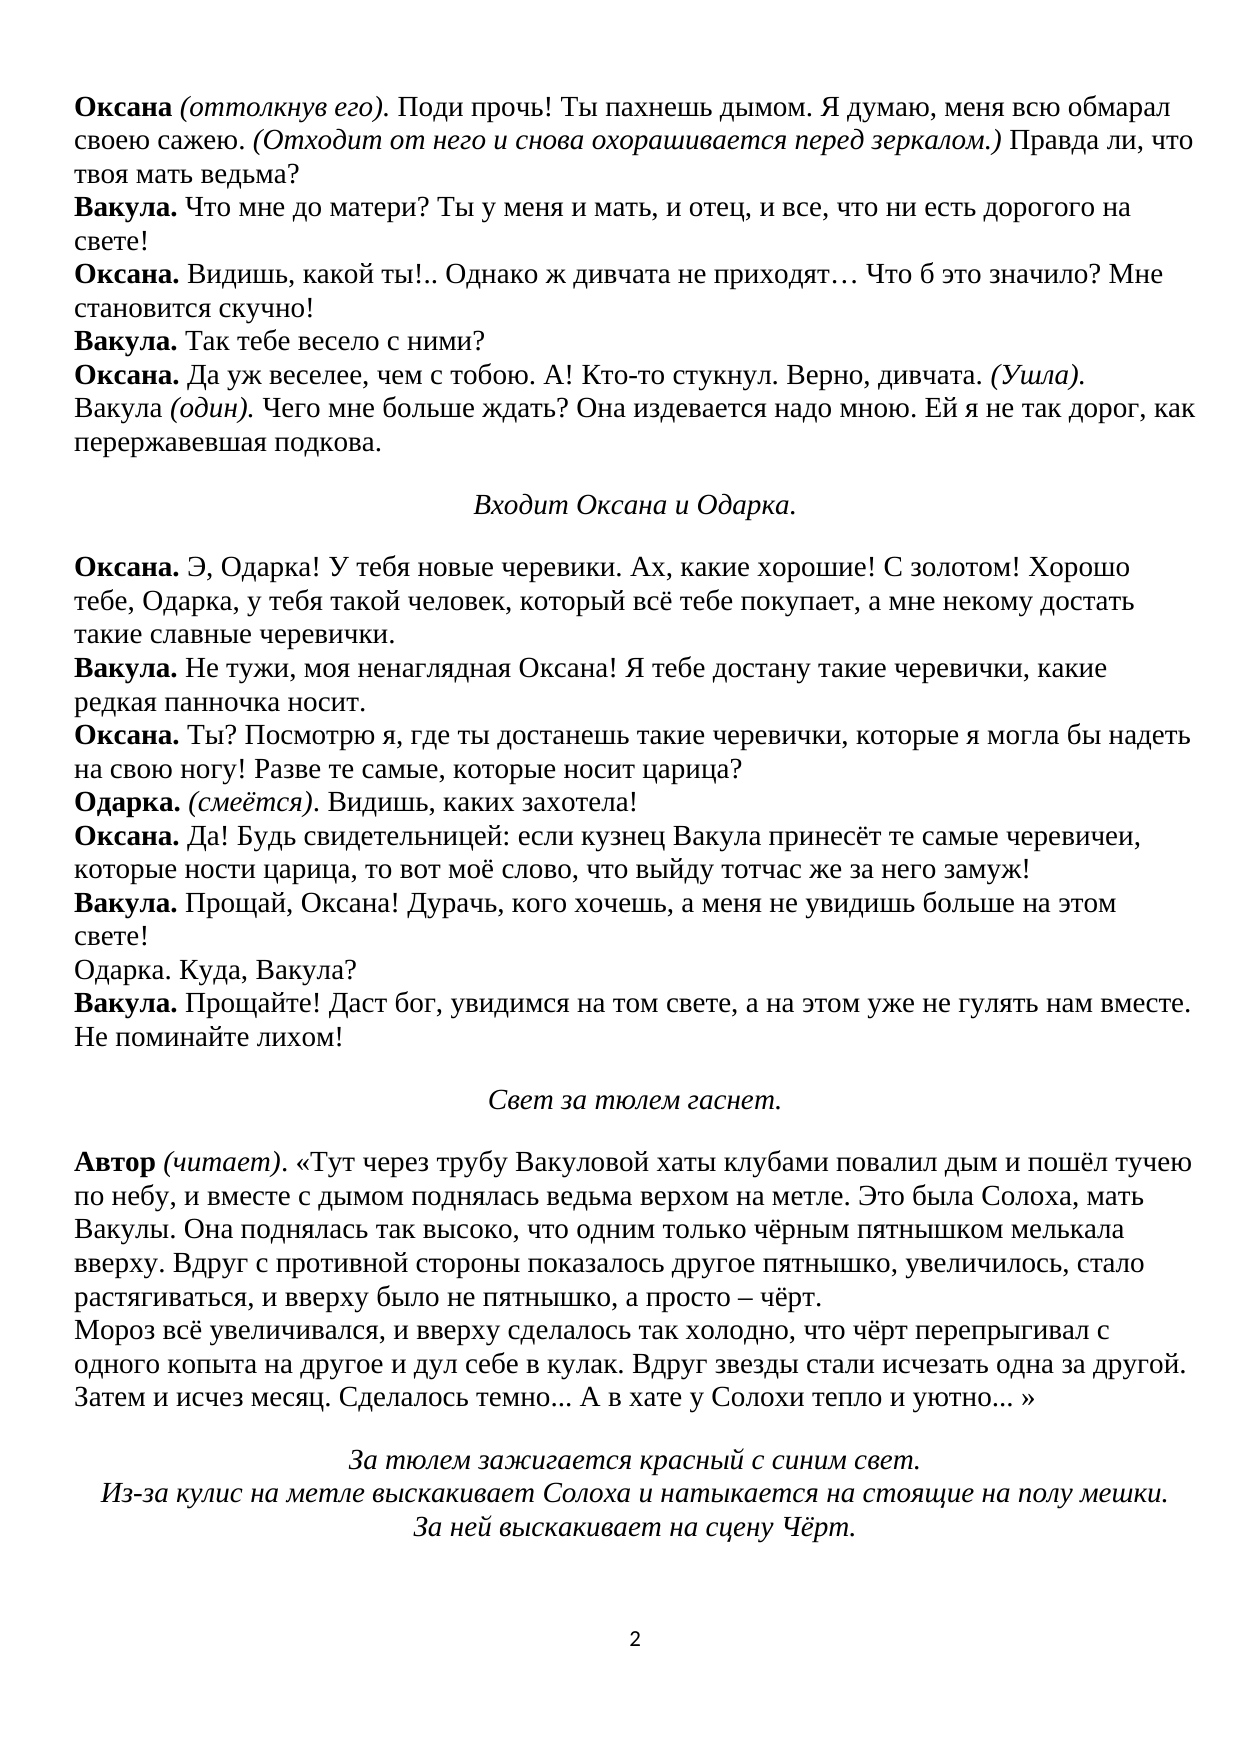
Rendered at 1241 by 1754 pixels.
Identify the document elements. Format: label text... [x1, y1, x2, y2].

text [74, 89, 1196, 458]
text Свет за тюлем гаснет. [74, 1082, 1196, 1115]
text За тюлем зажигается красный с синим свет. Из-за кулис на метле выскакивает Солоха и натыкается на стоящие на полу мешки. За ней выскакивает на сцену Чёрт. [74, 1442, 1196, 1543]
text Входит Оксана и Одарка. [74, 487, 1196, 520]
text Автор (читает). «Тут через трубу Вакуловой хаты клубами повалил дым и пошёл тучею по небу, и вместе с дымом поднялась ведьма верхом на метле. Это была Солоха, мать Вакулы. Она поднялась так высоко, что одним только чёрным пятнышком мелькала вверху. Вдруг с противной стороны показалось другое пятнышко, увеличилось, стало растягиваться, и вверху было не пятнышко, а просто – чёрт. Мороз всё увеличивался, и вверху сделалось так холодно, что чёрт перепрыгивал с одного копыта на другое и дул себе в кулак. Вдруг звезды стали исчезать одна за другой. Затем и исчез месяц. Сделалось темно... А в хате у Солохи тепло и уютно... » [74, 1144, 1196, 1413]
text Оксана. Э, Одарка! У тебя новые черевики. Ах, какие хорошие! С золотом! Хорошо тебе, Одарка, у тебя такой человек, который всё тебе покупает, а мне некому достать такие славные черевички. Вакула. Не тужи, моя ненаглядная Оксана! Я тебе достану такие черевички, какие редкая панночка носит. Оксана. Ты? Посмотрю я, где ты достанешь такие черевички, которые я могла бы надеть на свою ногу! Разве те самые, которые носит царица? Одарка. (смеётся). Видишь, каких захотела! Оксана. Да! Будь свидетельницей: если кузнец Вакула принесёт те самые черевичеи, которые ности царица, то вот моё слово, что выйду тотчас же за него замуж! Вакула. Прощай, Оксана! Дурачь, кого хочешь, а меня не увидишь больше на этом свете! Одарка. Куда, Вакула? Вакула. Прощайте! Даст бог, увидимся на том свете, а на этом уже не гулять нам вместе. Не поминайте лихом! [74, 549, 1196, 1053]
